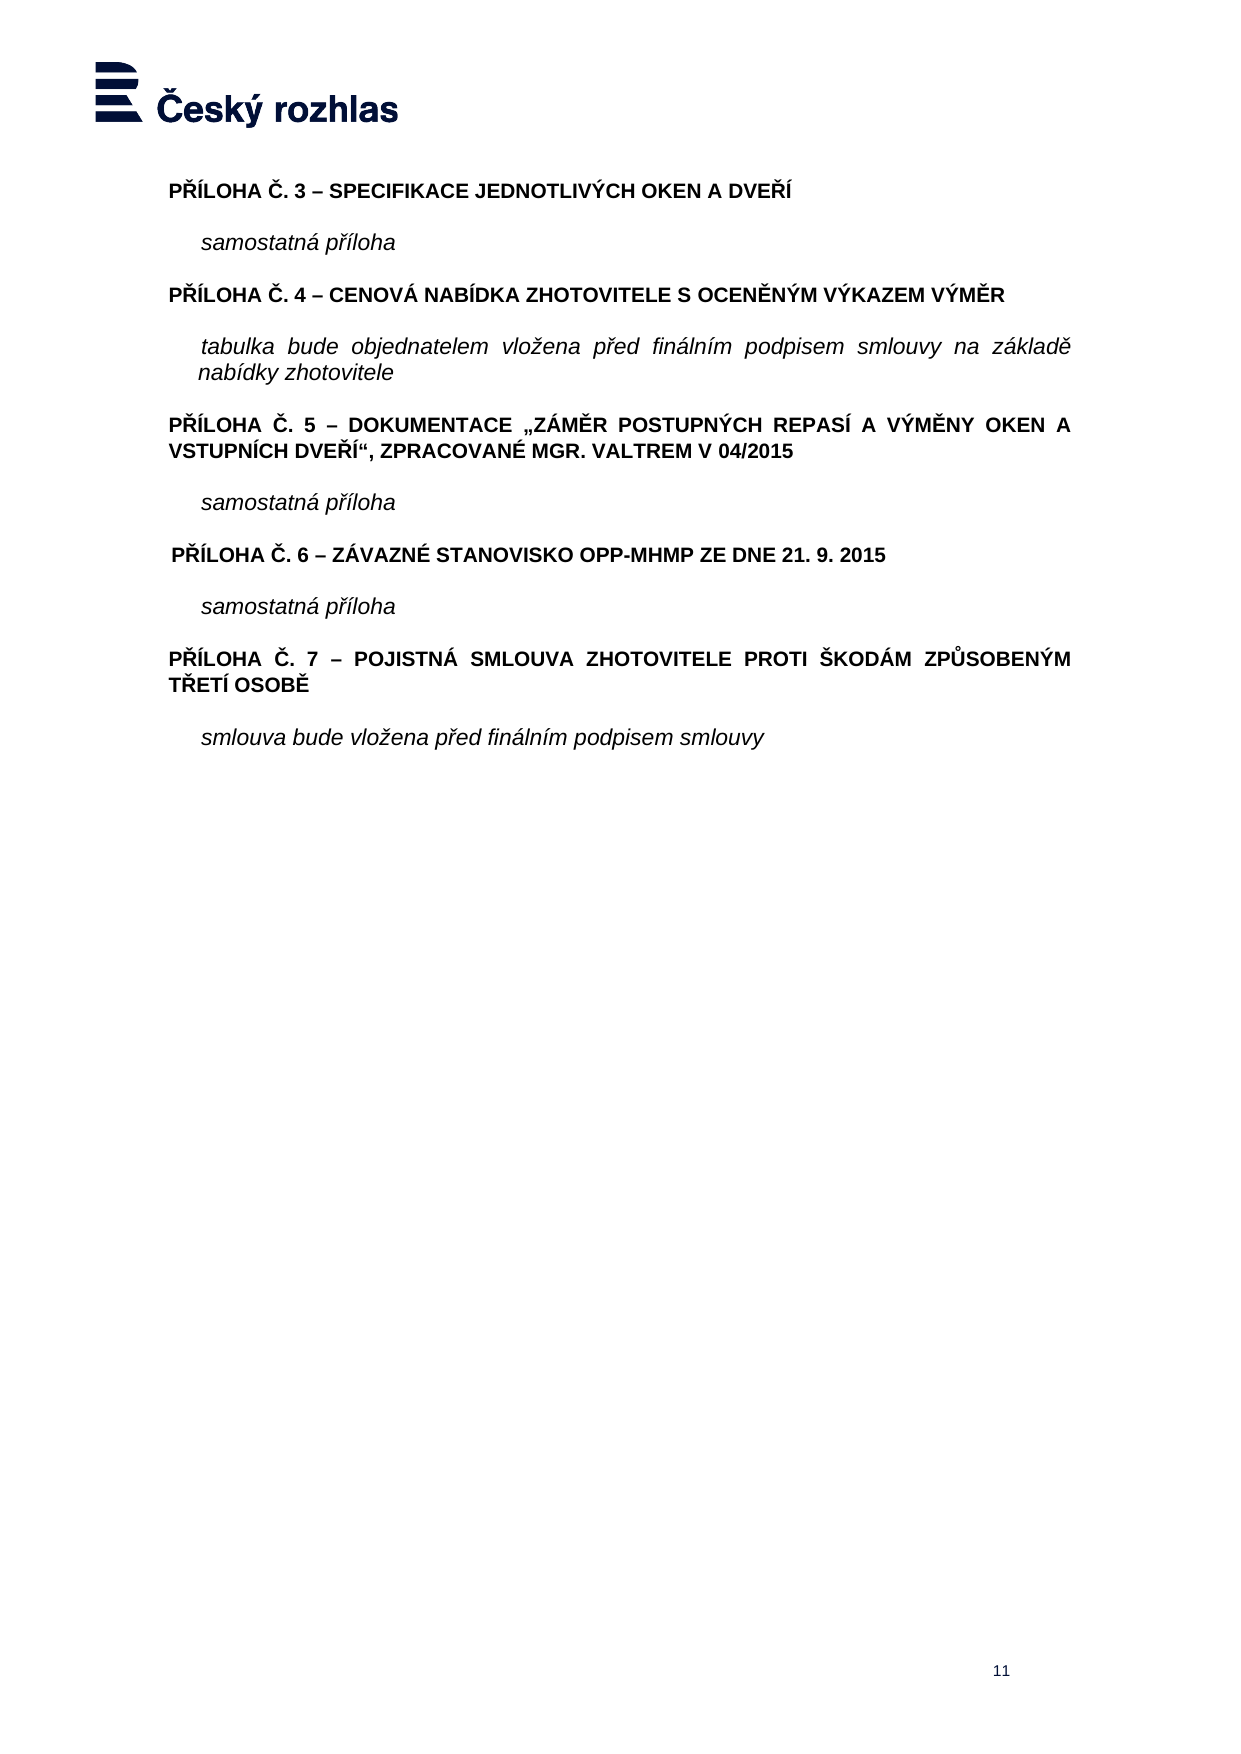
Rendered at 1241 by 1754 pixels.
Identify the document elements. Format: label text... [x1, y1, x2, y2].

list Příloha č. 7 – Pojistná smlouva zhotovitele proti škodám způsobeným třetí osobě [168, 646, 1072, 698]
list samostatná příloha [201, 490, 1072, 516]
list Příloha č. 4 – Cenová nabídka zhotovitele s oceněným výkazem výměr [168, 281, 1072, 307]
picture [95, 62, 398, 128]
list smlouva bude vložena před finálním podpisem smlouvy [201, 724, 1072, 750]
list tabulka bude objednatelem vložena před finálním podpisem smlouvy na základě nabídky zhotovitele [198, 333, 1072, 386]
list samostatná příloha [201, 594, 1072, 620]
list samostatná příloha [201, 229, 1072, 255]
list Příloha č. 5 – Dokumentace „Záměr postupných repasí a výměny oken a vstupních dveří“, zpracované Mgr. Valtrem v 04/2015 [168, 412, 1072, 464]
list Příloha č. 6 – Závazné stanovisko OPP-MHMP ze dne 21. 9. 2015 [168, 542, 1072, 568]
list Příloha č. 3 – Specifikace jednotlivých oken a dveří [168, 177, 1072, 203]
